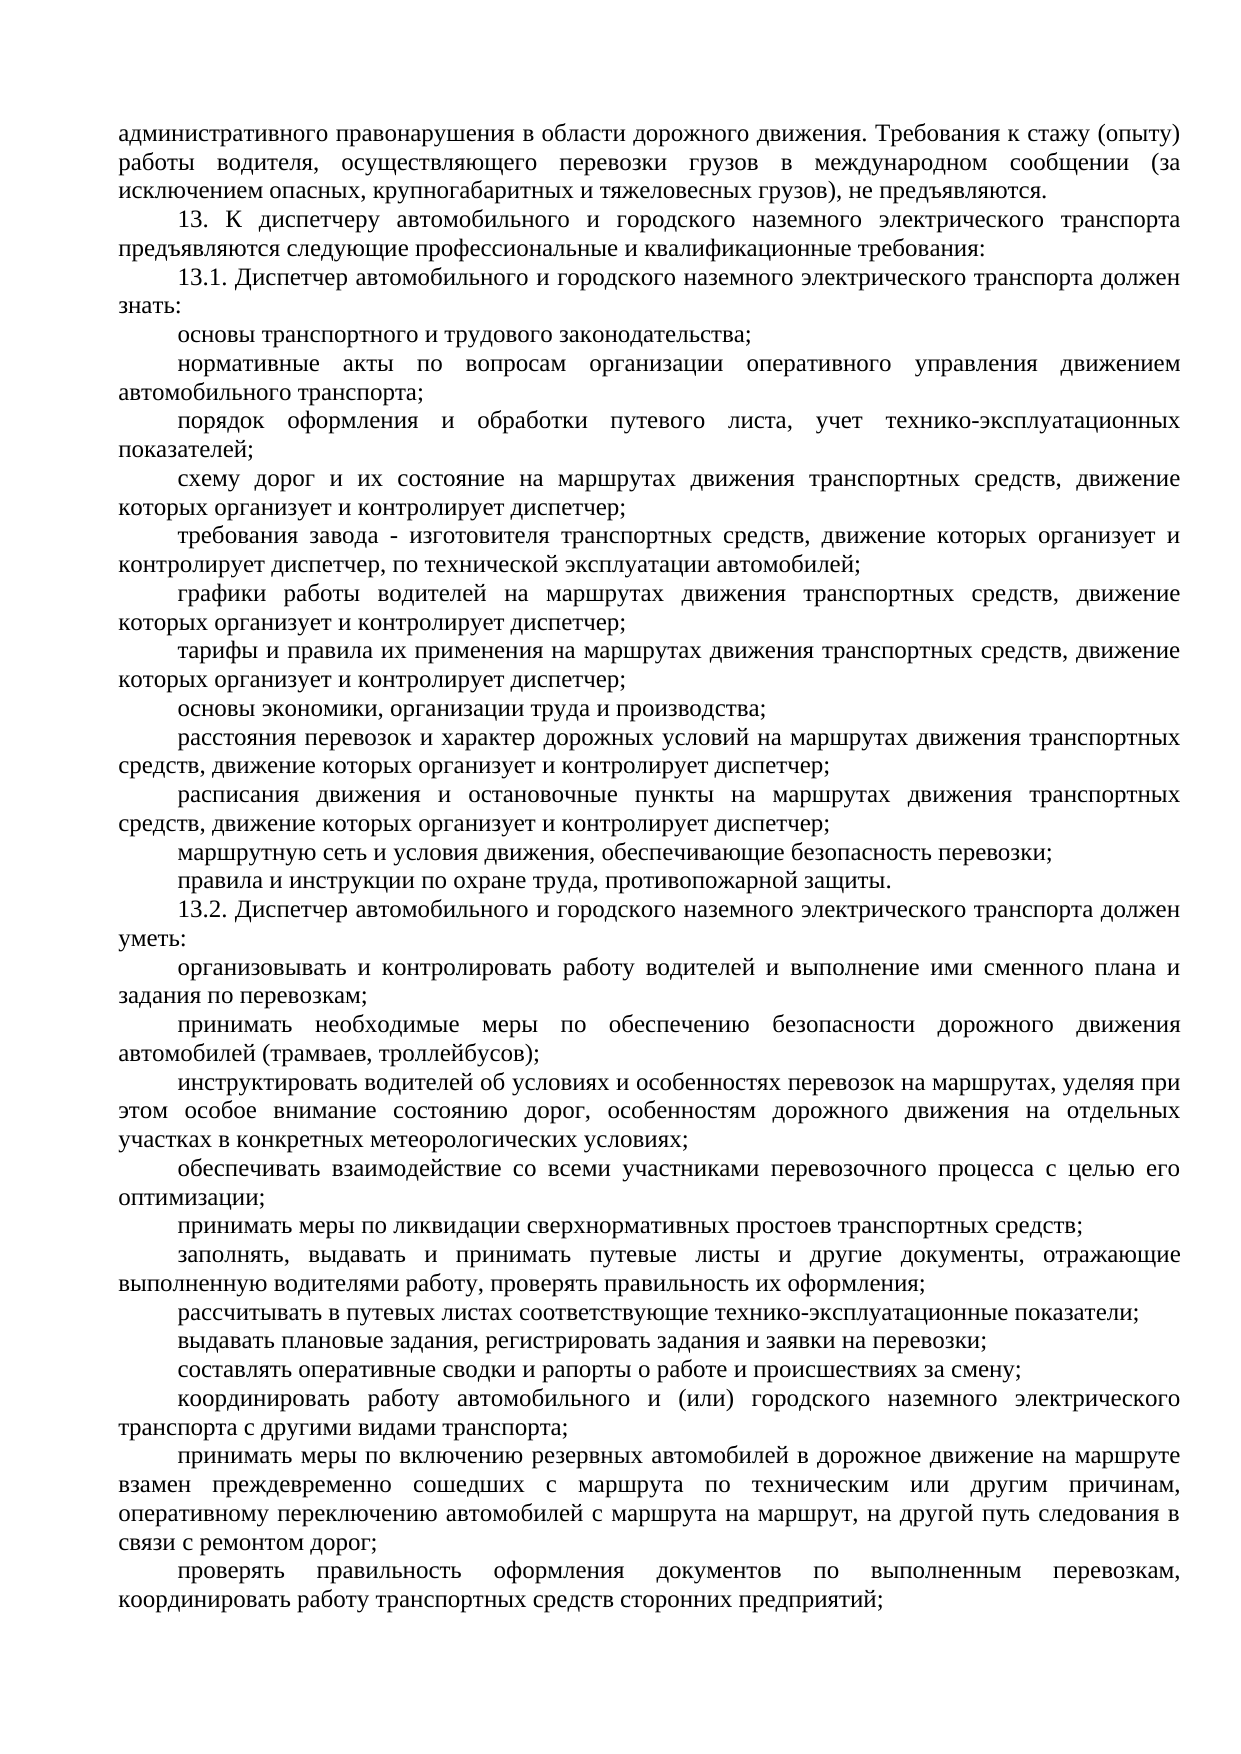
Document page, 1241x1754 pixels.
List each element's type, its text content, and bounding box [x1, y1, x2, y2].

text 13. К диспетчеру автомобильного и городского наземного электрического транспорта предъявляются следующие профессиональные и квалификационные требования: [118, 204, 1181, 262]
text нормативные акты по вопросам организации оперативного управления движением автомобильного транспорта; [118, 348, 1181, 406]
text принимать меры по ликвидации сверхнормативных простоев транспортных средств; [118, 1211, 1181, 1239]
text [118, 118, 1181, 204]
text маршрутную сеть и условия движения, обеспечивающие безопасность перевозки; [118, 837, 1181, 866]
text расстояния перевозок и характер дорожных условий на маршрутах движения транспортных средств, движение которых организует и контролирует диспетчер; [118, 722, 1181, 779]
text основы транспортного и трудового законодательства; [118, 319, 1181, 348]
text правила и инструкции по охране труда, противопожарной защиты. [118, 866, 1181, 894]
text выдавать плановые задания, регистрировать задания и заявки на перевозки; [118, 1326, 1181, 1354]
text требования завода - изготовителя транспортных средств, движение которых организует и контролирует диспетчер, по технической эксплуатации автомобилей; [118, 521, 1181, 578]
text схему дорог и их состояние на маршрутах движения транспортных средств, движение которых организует и контролирует диспетчер; [118, 463, 1181, 521]
text инструктировать водителей об условиях и особенностях перевозок на маршрутах, уделяя при этом особое внимание состоянию дорог, особенностям дорожного движения на отдельных участках в конкретных метеорологических условиях; [118, 1067, 1181, 1153]
text проверять правильность оформления документов по выполненным перевозкам, координировать работу транспортных средств сторонних предприятий; [118, 1556, 1181, 1613]
text расписания движения и остановочные пункты на маршрутах движения транспортных средств, движение которых организует и контролирует диспетчер; [118, 779, 1181, 837]
text порядок оформления и обработки путевого листа, учет технико-эксплуатационных показателей; [118, 406, 1181, 463]
text заполнять, выдавать и принимать путевые листы и другие документы, отражающие выполненную водителями работу, проверять правильность их оформления; [118, 1239, 1181, 1297]
text принимать меры по включению резервных автомобилей в дорожное движение на маршруте взамен преждевременно сошедших с маршрута по техническим или другим причинам, оперативному переключению автомобилей с маршрута на маршрут, на другой путь следования в связи с ремонтом дорог; [118, 1441, 1181, 1556]
text организовывать и контролировать работу водителей и выполнение ими сменного плана и задания по перевозкам; [118, 952, 1181, 1009]
text составлять оперативные сводки и рапорты о работе и происшествиях за смену; [118, 1354, 1181, 1383]
text графики работы водителей на маршрутах движения транспортных средств, движение которых организует и контролирует диспетчер; [118, 578, 1181, 636]
text принимать необходимые меры по обеспечению безопасности дорожного движения автомобилей (трамваев, троллейбусов); [118, 1009, 1181, 1067]
text основы экономики, организации труда и производства; [118, 693, 1181, 722]
text тарифы и правила их применения на маршрутах движения транспортных средств, движение которых организует и контролирует диспетчер; [118, 636, 1181, 693]
text координировать работу автомобильного и (или) городского наземного электрического транспорта с другими видами транспорта; [118, 1383, 1181, 1441]
text 13.2. Диспетчер автомобильного и городского наземного электрического транспорта должен уметь: [118, 894, 1181, 952]
text обеспечивать взаимодействие со всеми участниками перевозочного процесса с целью его оптимизации; [118, 1153, 1181, 1211]
text 13.1. Диспетчер автомобильного и городского наземного электрического транспорта должен знать: [118, 262, 1181, 319]
text рассчитывать в путевых листах соответствующие технико-эксплуатационные показатели; [118, 1297, 1181, 1326]
